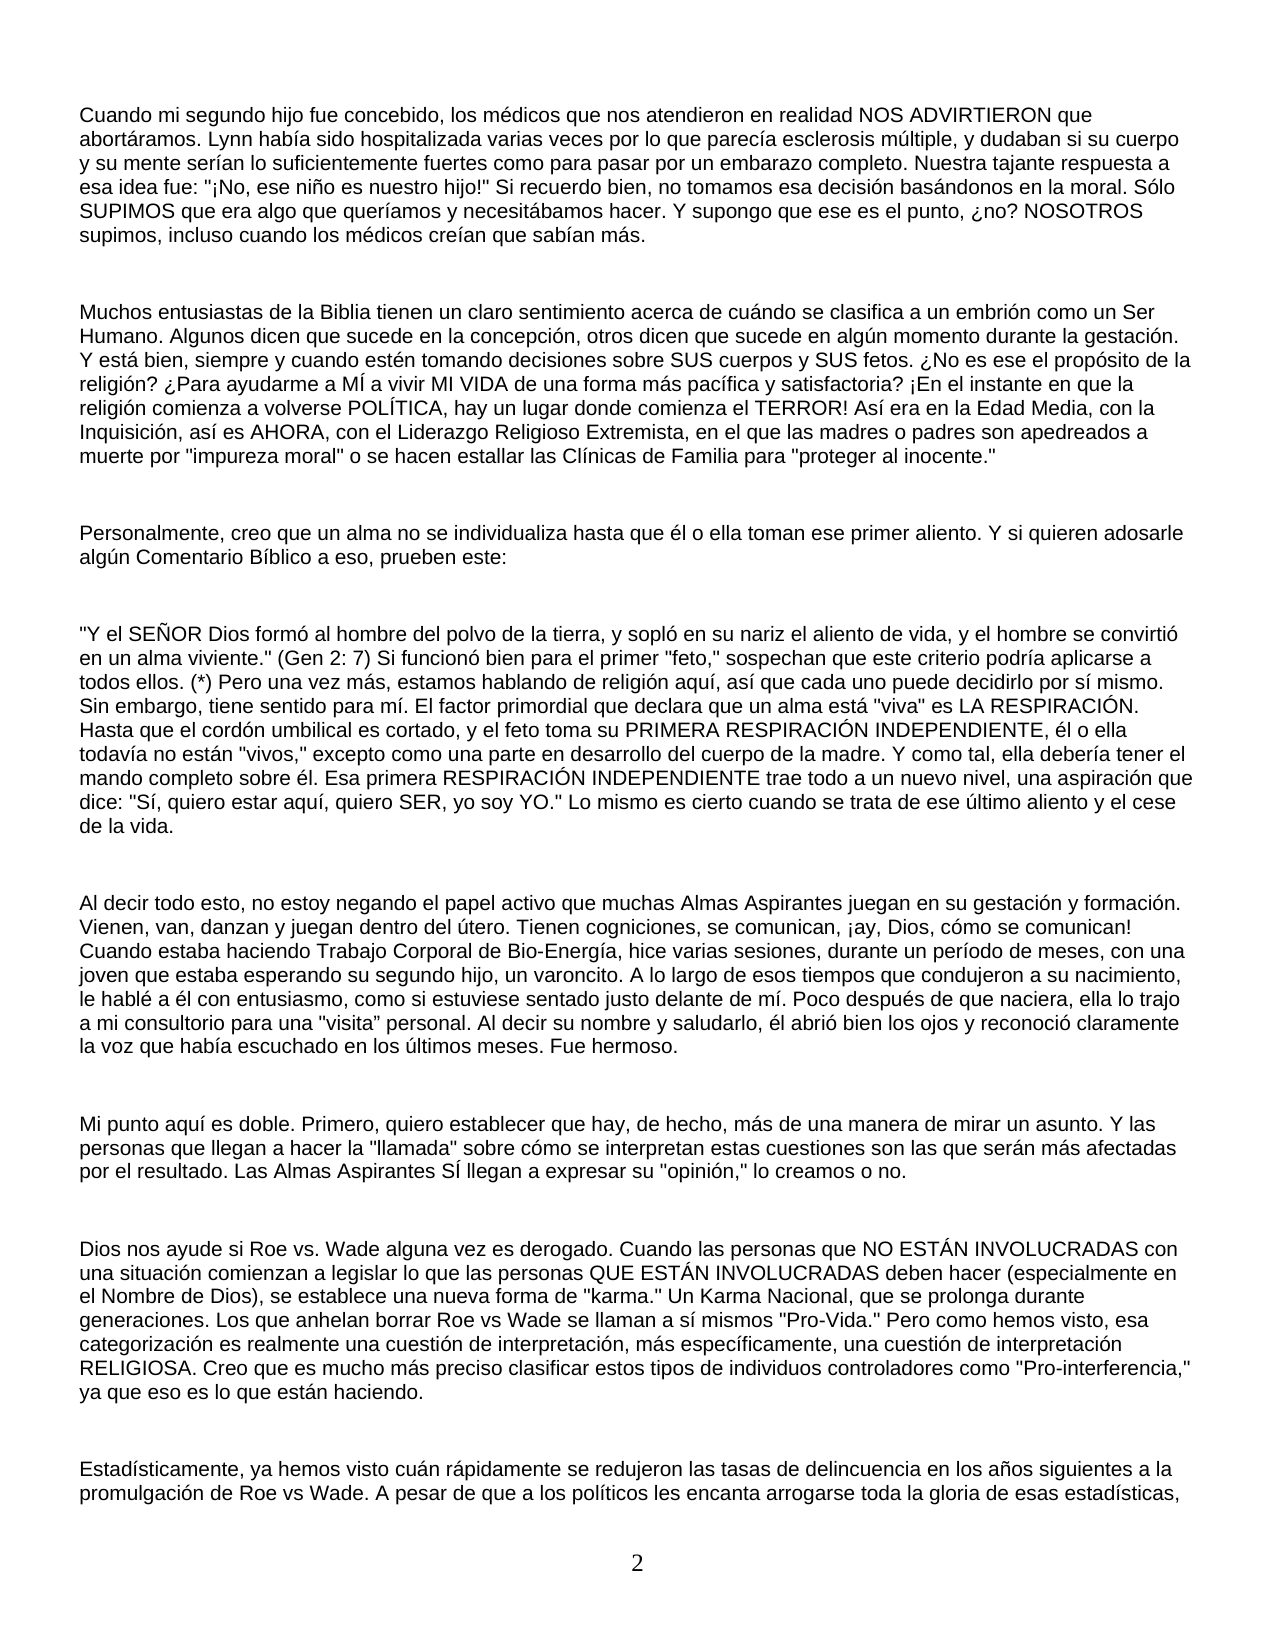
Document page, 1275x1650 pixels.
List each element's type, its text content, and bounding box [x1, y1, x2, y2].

text Mi punto aquí es doble. Primero, quiero establecer que hay, de hecho, más de una manera de mirar un asunto. Y las personas que llegan a hacer la "llamada" sobre cómo se interpretan estas cuestiones son las que serán más afectadas por el resultado. Las Almas Aspirantes SÍ llegan a expresar su "opinión," lo creamos o no. [79, 1087, 1196, 1183]
text Dios nos ayude si Roe vs. Wade alguna vez es derogado. Cuando las personas que NO ESTÁN INVOLUCRADAS con una situación comienzan a legislar lo que las personas QUE ESTÁN INVOLUCRADAS deben hacer (especialmente en el Nombre de Dios), se establece una nueva forma de "karma." Un Karma Nacional, que se prolonga durante generaciones. Los que anhelan borrar Roe vs Wade se llaman a sí mismos "Pro-Vida." Pero como hemos visto, esa categorización es realmente una cuestión de interpretación, más específicamente, una cuestión de interpretación RELIGIOSA. Creo que es mucho más preciso clasificar estos tipos de individuos controladores como "Pro-interferencia," ya que eso es lo que están haciendo. [79, 1212, 1196, 1404]
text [79, 1433, 1196, 1505]
text "Y el SEÑOR Dios formó al hombre del polvo de la tierra, y sopló en su nariz el aliento de vida, y el hombre se convirtió en un alma viviente." (Gen 2: 7) Si funcionó bien para el primer "feto," sospechan que este criterio podría aplicarse a todos ellos. (*) Pero una vez más, estamos hablando de religión aquí, así que cada uno puede decidirlo por sí mismo. Sin embargo, tiene sentido para mí. El factor primordial que declara que un alma está "viva" es LA RESPIRACIÓN. Hasta que el cordón umbilical es cortado, y el feto toma su PRIMERA RESPIRACIÓN INDEPENDIENTE, él o ella todavía no están "vivos," excepto como una parte en desarrollo del cuerpo de la madre. Y como tal, ella debería tener el mando completo sobre él. Esa primera RESPIRACIÓN INDEPENDIENTE trae todo a un nuevo nivel, una aspiración que dice: "Sí, quiero estar aquí, quiero SER, yo soy YO." Lo mismo es cierto cuando se trata de ese último aliento y el cese de la vida. [79, 598, 1196, 837]
text Cuando mi segundo hijo fue concebido, los médicos que nos atendieron en realidad NOS ADVIRTIERON que abortáramos. Lynn había sido hospitalizada varias veces por lo que parecía esclerosis múltiple, y dudaban si su cuerpo y su mente serían lo suficientemente fuertes como para pasar por un embarazo completo. Nuestra tajante respuesta a esa idea fue: "¡No, ese niño es nuestro hijo!" Si recuerdo bien, no tomamos esa decisión basándonos en la moral. Sólo SUPIMOS que era algo que queríamos y necesitábamos hacer. Y supongo que ese es el punto, ¿no? NOSOTROS supimos, incluso cuando los médicos creían que sabían más. [79, 79, 1196, 247]
text Muchos entusiastas de la Biblia tienen un claro sentimiento acerca de cuándo se clasifica a un embrión como un Ser Humano. Algunos dicen que sucede en la concepción, otros dicen que sucede en algún momento durante la gestación. Y está bien, siempre y cuando estén tomando decisiones sobre SUS cuerpos y SUS fetos. ¿No es ese el propósito de la religión? ¿Para ayudarme a MÍ a vivir MI VIDA de una forma más pacífica y satisfactoria? ¡En el instante en que la religión comienza a volverse POLÍTICA, hay un lugar donde comienza el TERROR! Así era en la Edad Media, con la Inquisición, así es AHORA, con el Liderazgo Religioso Extremista, en el que las madres o padres son apedreados a muerte por "impureza moral" o se hacen estallar las Clínicas de Familia para "proteger al inocente." [79, 276, 1196, 468]
text Al decir todo esto, no estoy negando el papel activo que muchas Almas Aspirantes juegan en su gestación y formación. Vienen, van, danzan y juegan dentro del útero. Tienen cogniciones, se comunican, ¡ay, Dios, cómo se comunican! Cuando estaba haciendo Trabajo Corporal de Bio-Energía, hice varias sesiones, durante un período de meses, con una joven que estaba esperando su segundo hijo, un varoncito. A lo largo de esos tiempos que condujeron a su nacimiento, le hablé a él con entusiasmo, como si estuviese sentado justo delante de mí. Poco después de que naciera, ella lo trajo a mi consultorio para una "visita” personal. Al decir su nombre y saludarlo, él abrió bien los ojos y reconoció claramente la voz que había escuchado en los últimos meses. Fue hermoso. [79, 867, 1196, 1058]
text Personalmente, creo que un alma no se individualiza hasta que él o ella toman ese primer aliento. Y si quieren adosarle algún Comentario Bíblico a eso, prueben este: [79, 497, 1196, 569]
